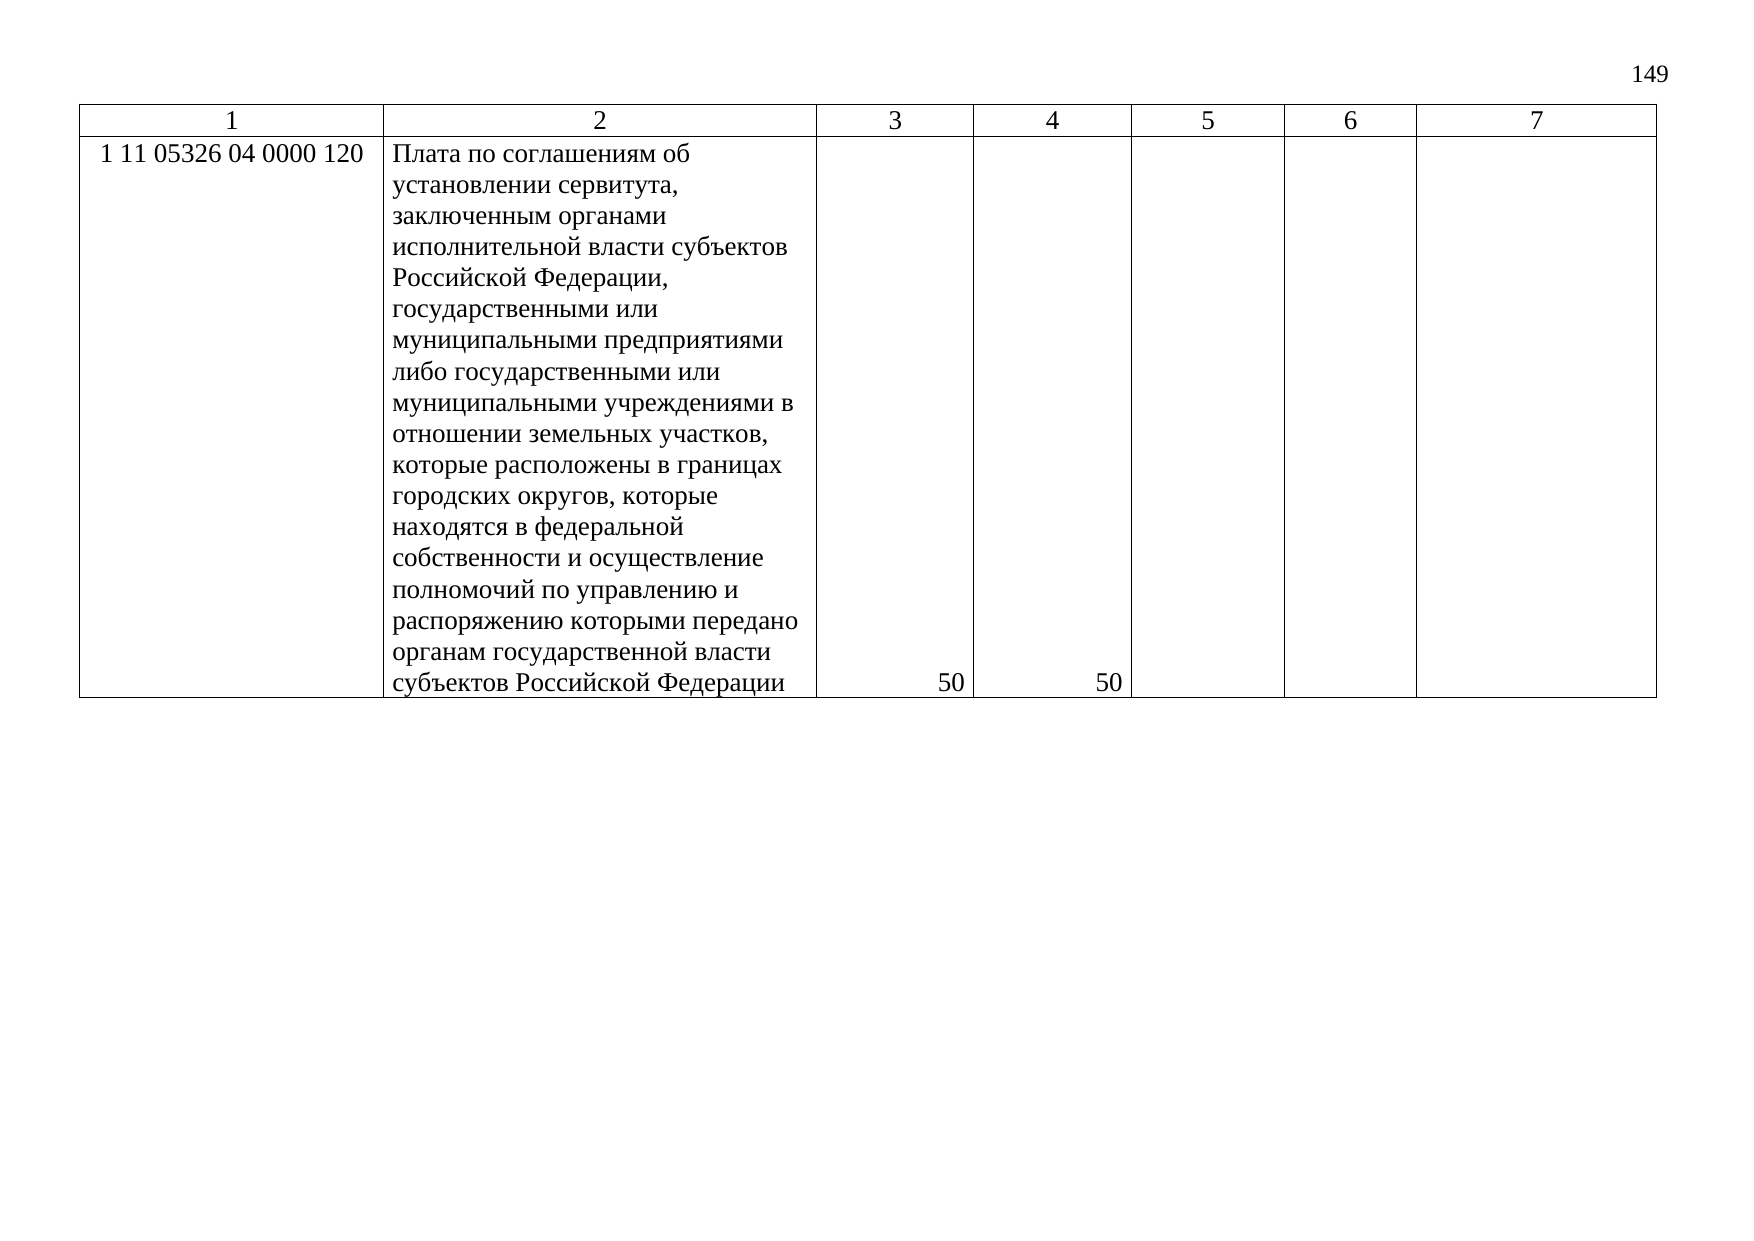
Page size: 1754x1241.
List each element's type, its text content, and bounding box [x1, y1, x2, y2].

table_cell [1285, 137, 1416, 697]
table_cell 50 [817, 137, 973, 697]
table_header 2 [384, 105, 816, 136]
table_header 3 [817, 105, 973, 136]
table_cell 1 11 05326 04 0000 120 [80, 137, 383, 697]
table_header 7 [1417, 105, 1656, 136]
table_header 6 [1285, 105, 1416, 136]
table_header 4 [974, 105, 1131, 136]
table_cell Плата по соглашениям об установлении сервитута, заключенным органами исполнительной власти субъектов Российской Федерации, государственными или муниципальными предприятиями либо государственными или муниципальными учреждениями в отношении земельных участков, которые расположены в границах городских округов, которые находятся в федеральной собственности и осуществление полномочий по управлению и распоряжению которыми передано органам государственной власти субъектов Российской Федерации [384, 137, 816, 697]
table_header 5 [1132, 105, 1284, 136]
table_cell 50 [974, 137, 1131, 697]
table_cell [1132, 137, 1284, 697]
table_cell [1417, 137, 1656, 697]
table_header 1 [80, 105, 383, 136]
